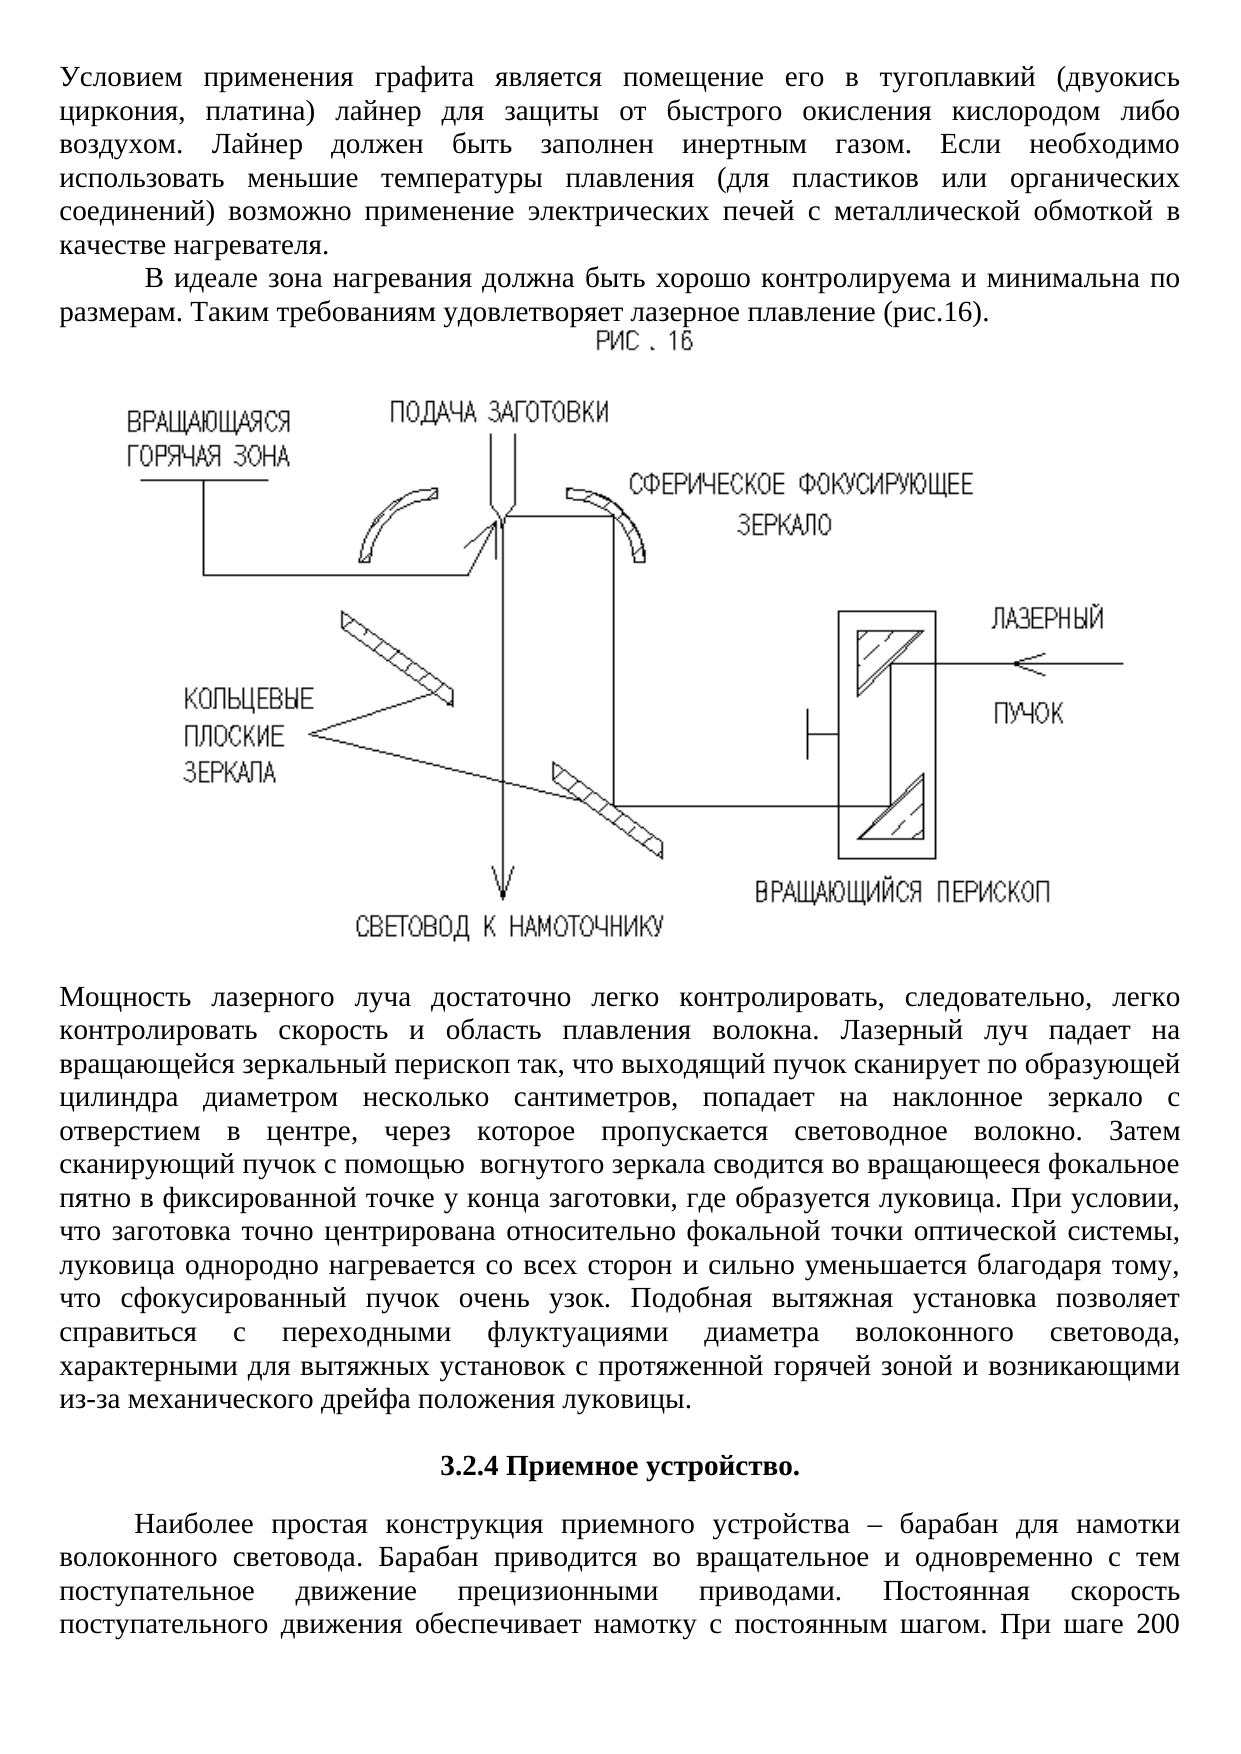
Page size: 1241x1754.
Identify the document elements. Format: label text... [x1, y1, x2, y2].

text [59, 59, 1181, 260]
text 3.2.4 Приемное устройство. [59, 1448, 1181, 1482]
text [59, 1506, 1181, 1640]
text Мощность лазерного луча достаточно легко контролировать, следовательно, легко контролировать скорость и область плавления волокна. Лазерный луч падает на вращающейся зеркальный перископ так, что выходящий пучок сканирует по образующей цилиндра диаметром несколько сантиметров, попадает на наклонное зеркало с отверстием в центре, через которое пропускается световодное волокно. Затем сканирующий пучок с помощью вогнутого зеркала сводится во вращающееся фокальное пятно в фиксированной точке у конца заготовки, где образуется луковица. При условии, что заготовка точно центрирована относительно фокальной точки оптической системы, луковица однородно нагревается со всех сторон и сильно уменьшается благодаря тому, что сфокусированный пучок очень узок. Подобная вытяжная установка позволяет справиться с переходными флуктуациями диаметра волоконного световода, характерными для вытяжных установок с протяженной горячей зоной и возникающими из-за механического дрейфа положения луковицы. [59, 979, 1181, 1415]
picture [120, 329, 1141, 945]
text В идеале зона нагревания должна быть хорошо контролируема и минимальна по размерам. Таким требованиям удовлетворяет лазерное плавление (рис.16). [59, 260, 1181, 327]
